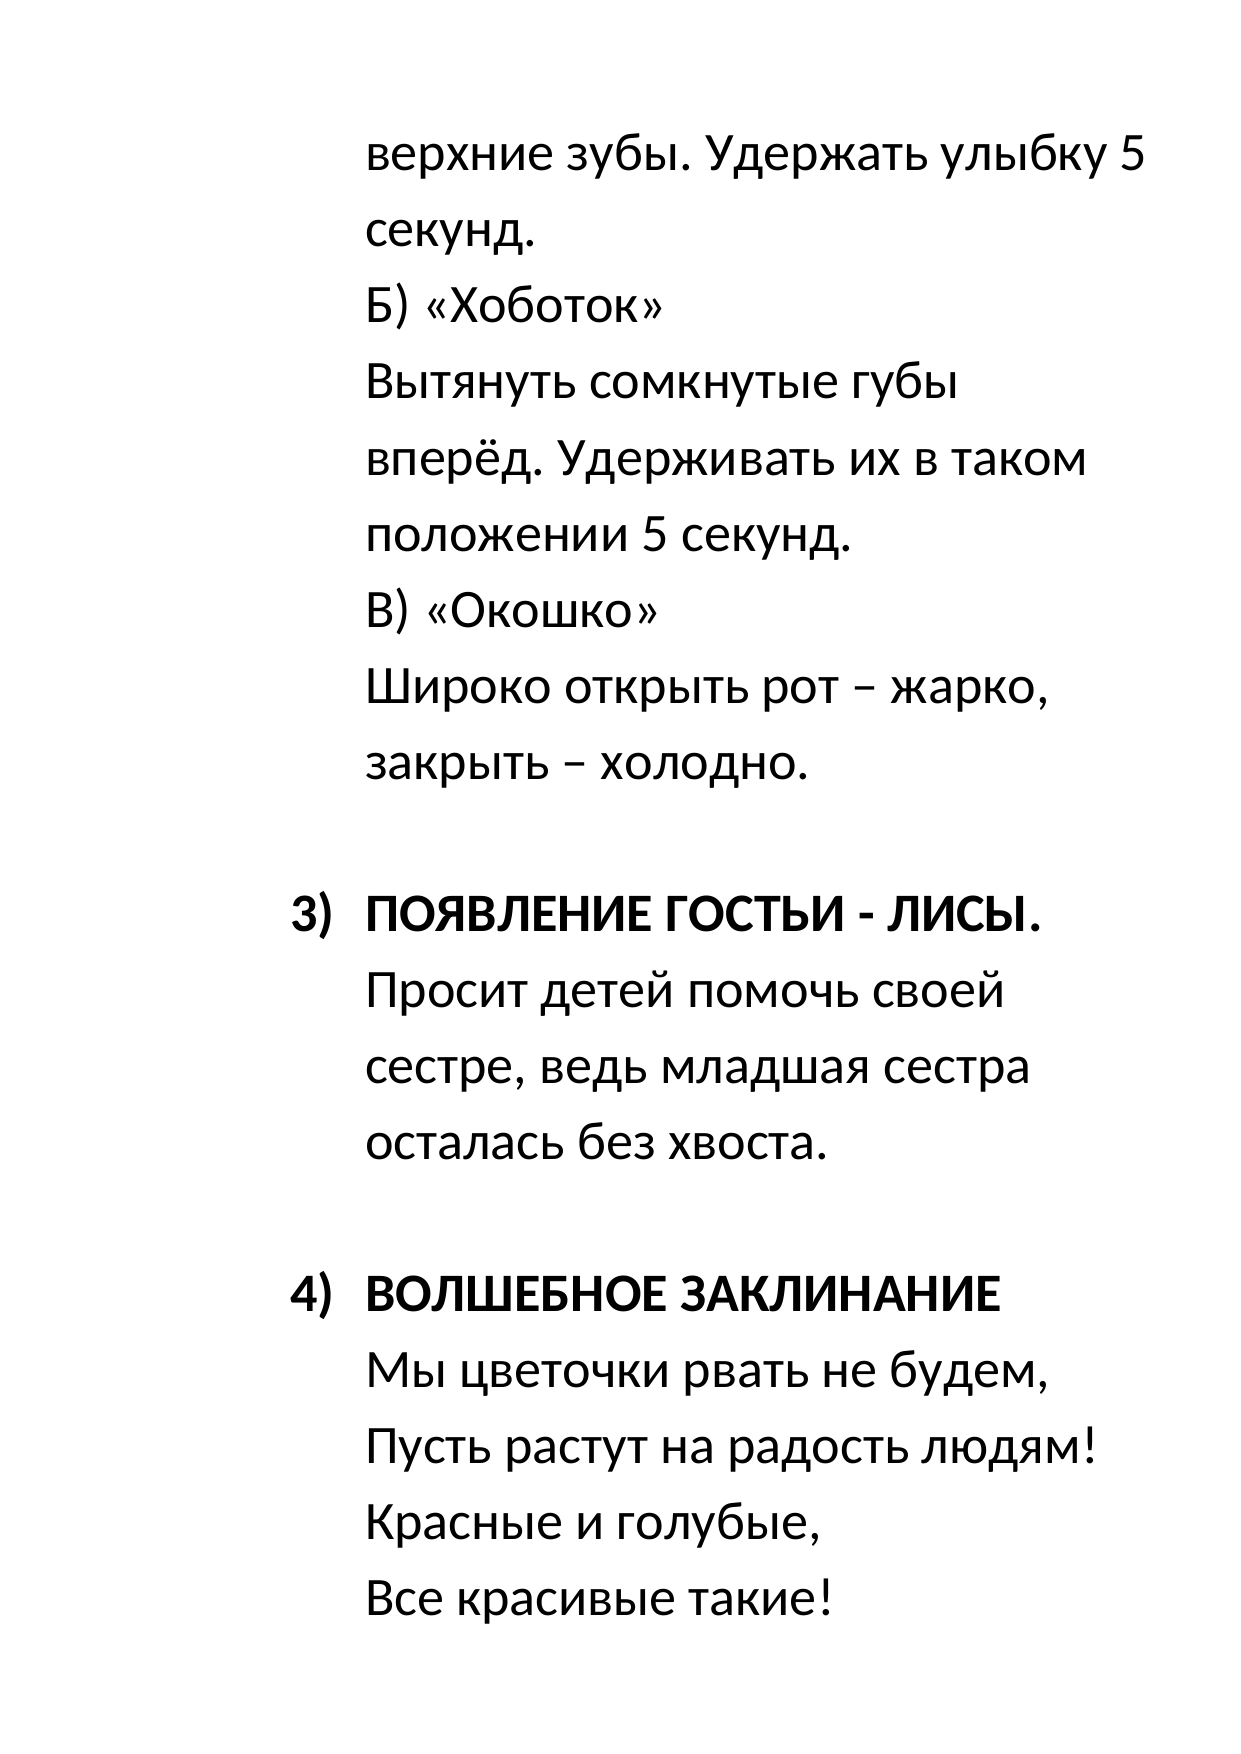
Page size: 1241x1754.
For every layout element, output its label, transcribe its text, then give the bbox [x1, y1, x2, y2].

list В) «Окошко» [365, 574, 1152, 641]
list ПОЯВЛЕНИЕ ГОСТЬИ - ЛИСЫ. [290, 878, 1152, 945]
list Широко открыть рот – жарко, закрыть – холодно. [365, 650, 1152, 793]
list Вытянуть сомкнутые губы вперёд. Удерживать их в таком положении 5 секунд. [365, 346, 1152, 564]
list Пусть растут на радость людям! [365, 1411, 1152, 1477]
list Все красивые такие! [365, 1563, 1152, 1629]
list Красные и голубые, [365, 1487, 1152, 1553]
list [365, 118, 1152, 260]
list ВОЛШЕБНОЕ ЗАКЛИНАНИЕ [290, 1259, 1152, 1325]
list Просит детей помочь своей сестре, ведь младшая сестра осталась без хвоста. [365, 954, 1152, 1173]
list Б) «Хоботок» [365, 270, 1152, 336]
list Мы цветочки рвать не будем, [365, 1335, 1152, 1401]
